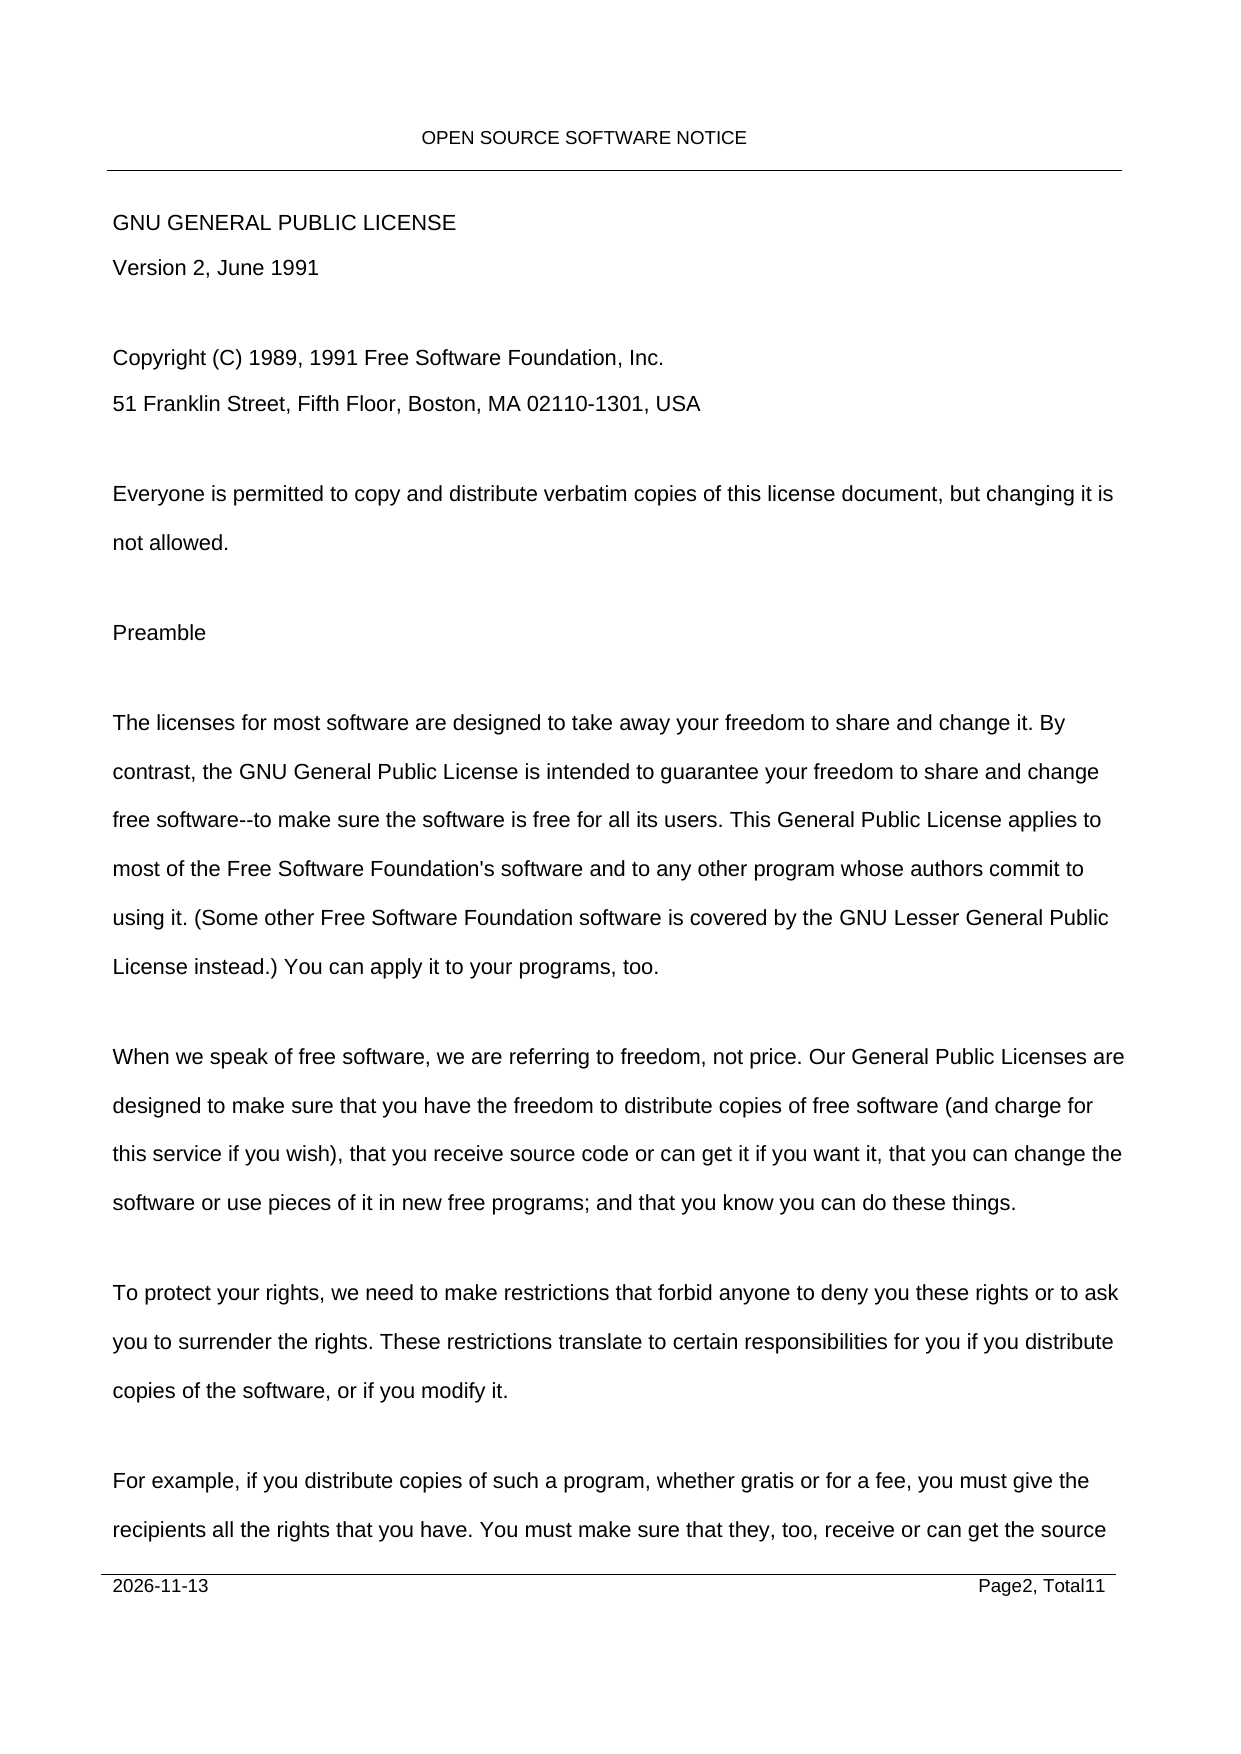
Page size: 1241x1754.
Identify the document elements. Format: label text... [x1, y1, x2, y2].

text To protect your rights, we need to make restrictions that forbid anyone to deny you these rights or to ask you to surrender the rights. These restrictions translate to certain responsibilities for you if you distribute copies of the software, or if you modify it. [112, 1277, 1128, 1407]
text The licenses for most software are designed to take away your freedom to share and change it. By contrast, the GNU General Public License is intended to guarantee your freedom to share and change free software--to make sure the software is free for all its users. This General Public License applies to most of the Free Software Foundation's software and to any other program whose authors commit to using it. (Some other Free Software Foundation software is covered by the GNU Lesser General Public License instead.) You can apply it to your programs, too. [112, 706, 1128, 982]
text When we speak of free software, we are referring to freedom, not price. Our General Public Licenses are designed to make sure that you have the freedom to distribute copies of free software (and charge for this service if you wish), that you receive source code or can get it if you want it, that you can change the software or use pieces of it in new free programs; and that you know you can do these things. [112, 1040, 1128, 1219]
text Preamble [112, 616, 1128, 648]
text 51 Franklin Street, Fifth Floor, Boston, MA 02110-1301, USA [112, 387, 1128, 419]
text Copyright (C) 1989, 1991 Free Software Foundation, Inc. [112, 342, 1128, 374]
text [112, 1464, 1128, 1546]
text GNU GENERAL PUBLIC LICENSE [112, 206, 1128, 239]
text Everyone is permitted to copy and distribute verbatim copies of this license document, but changing it is not allowed. [112, 477, 1128, 558]
text Version 2, June 1991 [112, 251, 1128, 284]
